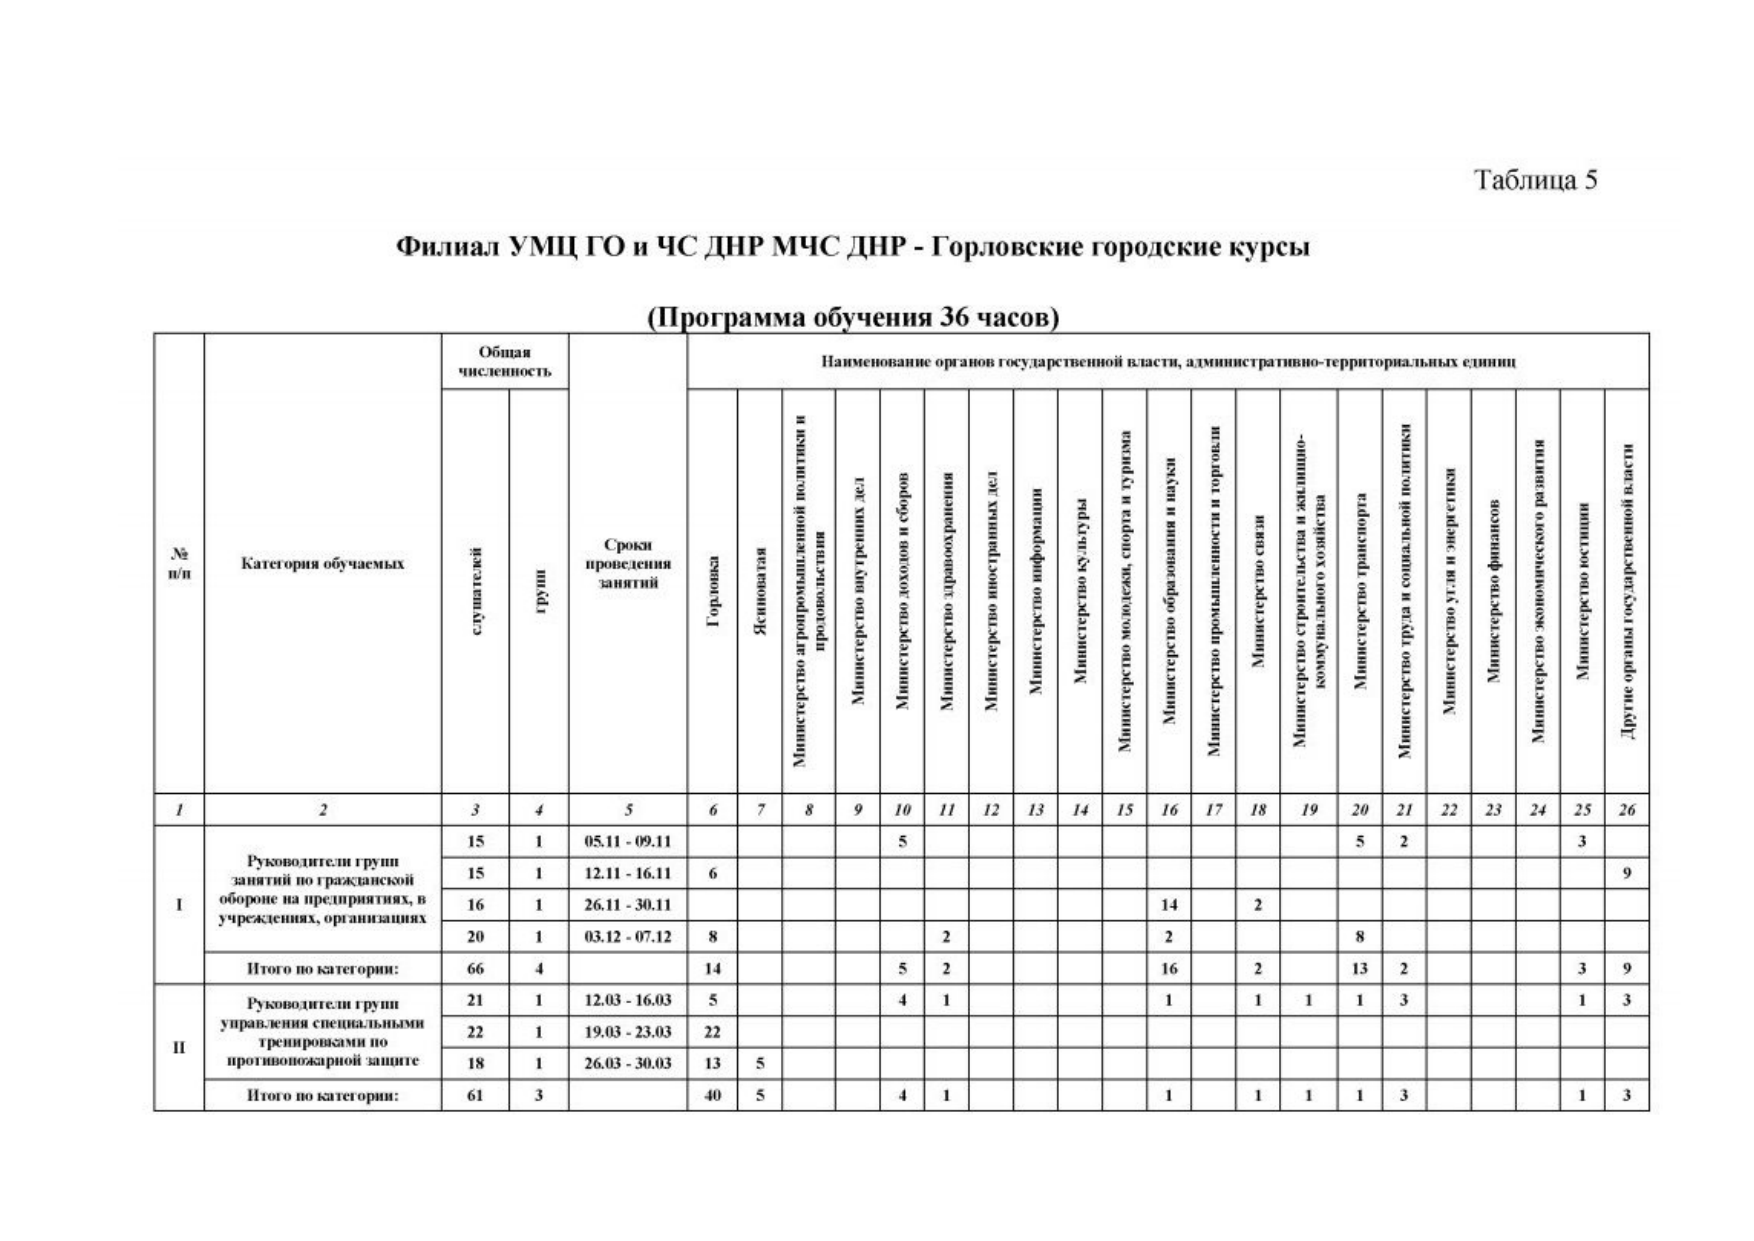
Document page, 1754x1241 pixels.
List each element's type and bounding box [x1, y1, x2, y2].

picture [118, 147, 1681, 1141]
